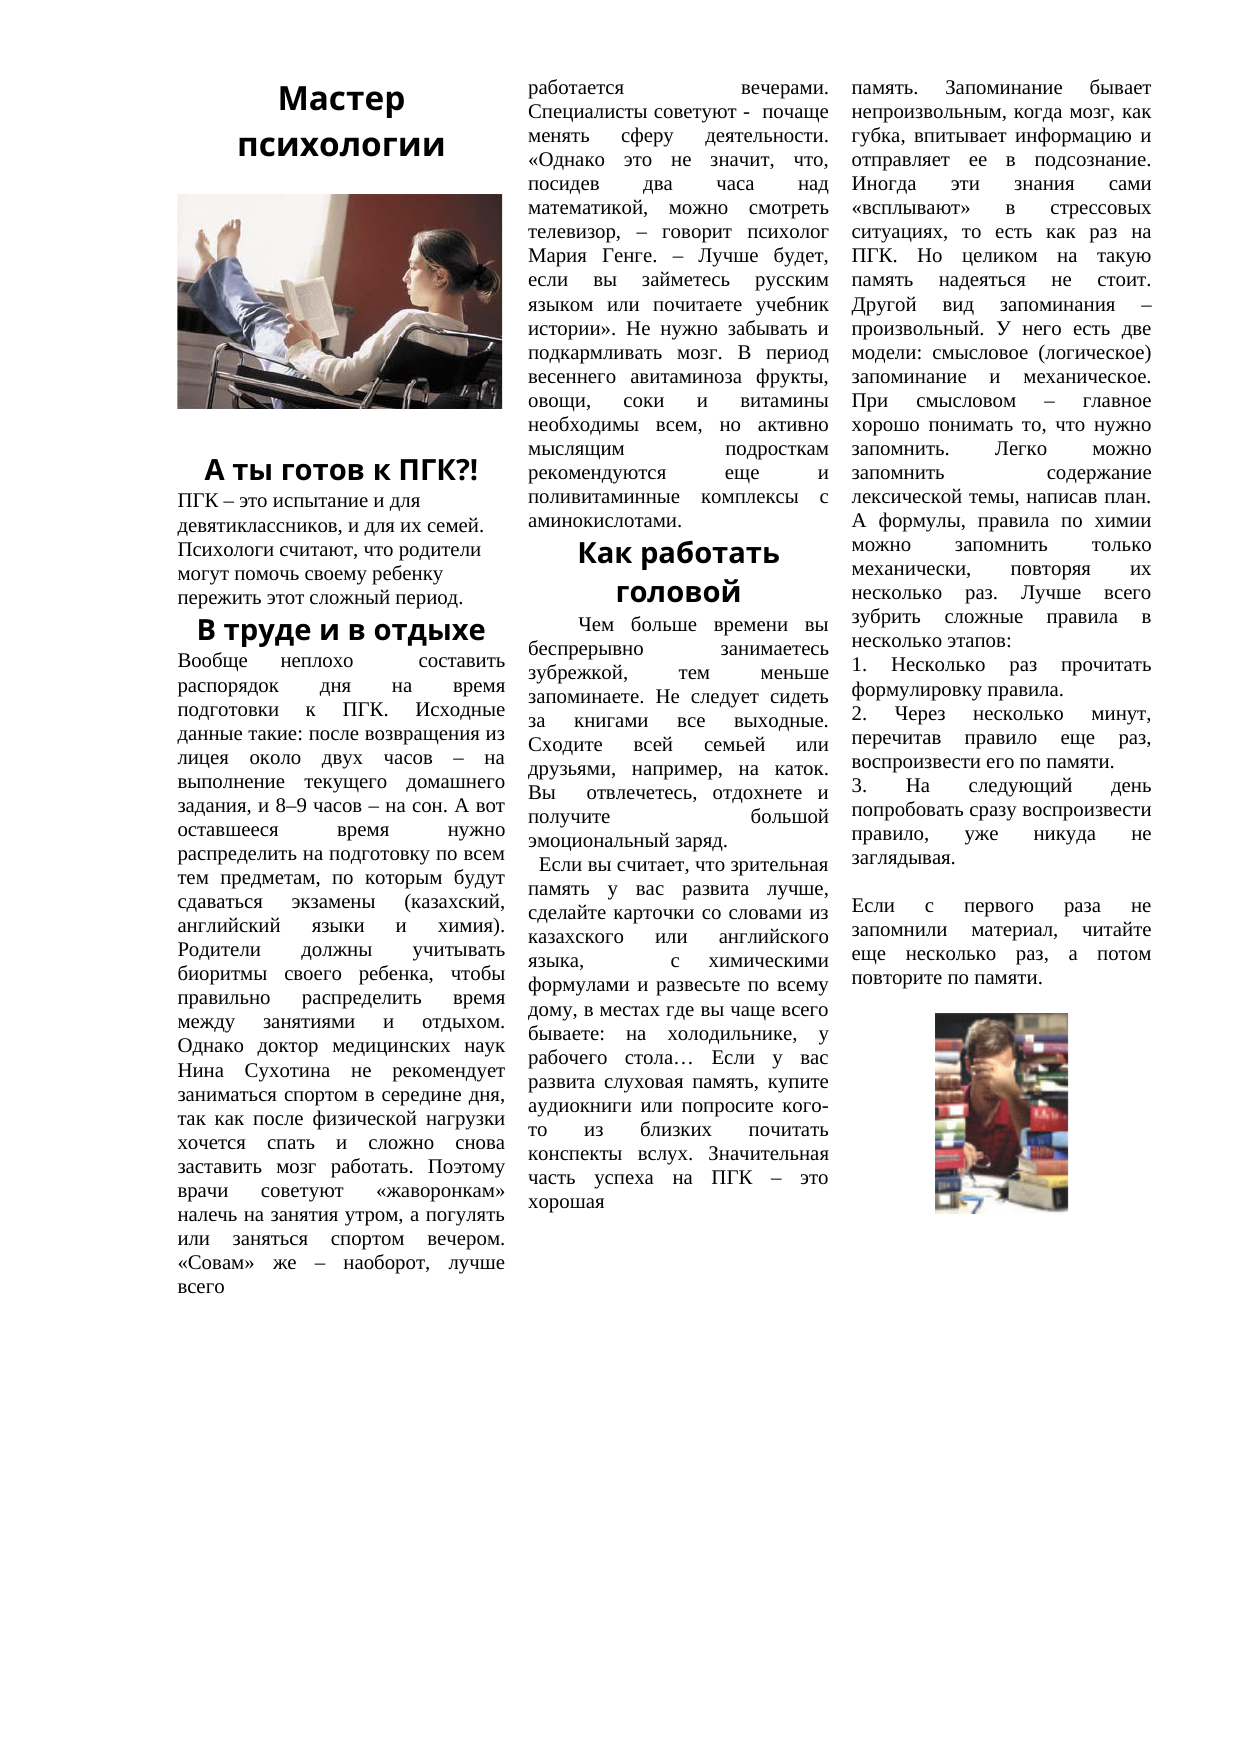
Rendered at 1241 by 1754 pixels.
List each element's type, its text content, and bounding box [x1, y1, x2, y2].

table_header работается вечерами. Специалисты советуют - почаще менять сферу деятельности. «Однако это не значит, что, посидев два часа над математикой, можно смотреть телевизор, – говорит психолог Мария Генге. – Лучше будет, если вы займетесь русским языком или почитаете учебник истории». Не нужно забывать и подкармливать мозг. В период весеннего авитаминоза фрукты, овощи, соки и витамины необходимы всем, но активно мыслящим подросткам рекомендуются еще и поливитаминные комплексы с аминокислотами. Как работать головой Чем больше времени вы беспрерывно занимаетесь зубрежкой, тем меньше запоминаете. Не следует сидеть за книгами все выходные. Сходите всей семьей или друзьями, например, на каток. Вы отвлечетесь, отдохнете и получите большой эмоциональный заряд. Если вы считает, что зрительная память у вас развита лучше, сделайте карточки со словами из казахского или английского языка, с химическими формулами и развесьте по всему дому, в местах где вы чаще всего бываете: на холодильнике, у рабочего стола… Если у вас развита слуховая память, купите аудиокниги или попросите кого-то из близких почитать конспекты вслух. Значительная часть успеха на ПГК – это хорошая [517, 75, 840, 1609]
picture [935, 1013, 1069, 1214]
picture [177, 194, 503, 409]
table_header Мастер психологии А ты готов к ПГК?! ПГК – это испытание и для девятиклассников, и для их семей. Психологи считают, что родители могут помочь своему ребенку пережить этот сложный период. В труде и в отдыхе Вообще неплохо составить распорядок дня на время подготовки к ПГК. Исходные данные такие: после возвращения из лицея около двух часов – на выполнение текущего домашнего задания, и 8–9 часов – на сон. А вот оставшееся время нужно распределить на подготовку по всем тем предметам, по которым будут сдаваться экзамены (казахский, английский языки и химия). Родители должны учитывать биоритмы своего ребенка, чтобы правильно распределить время между занятиями и отдыхом. Однако доктор медицинских наук Нина Сухотина не рекомендует заниматься спортом в середине дня, так как после физической нагрузки хочется спать и сложно снова заставить мозг работать. Поэтому врачи советуют «жаворонкам» налечь на занятия утром, а погулять или заняться спортом вечером. «Совам» же – наоборот, лучше всего [166, 75, 517, 1609]
table_header память. Запоминание бывает непроизвольным, когда мозг, как губка, впитывает информацию и отправляет ее в подсознание. Иногда эти знания сами «всплывают» в стрессовых ситуациях, то есть как раз на ПГК. Но целиком на такую память надеяться не стоит. Другой вид запоминания – произвольный. У него есть две модели: смысловое (логическое) запоминание и механическое. При смысловом – главное хорошо понимать то, что нужно запомнить. Легко можно запомнить содержание лексической темы, написав план. А формулы, правила по химии можно запомнить только механически, повторяя их несколько раз. Лучше всего зубрить сложные правила в несколько этапов: 1. Несколько раз прочитать формулировку правила. 2. Через несколько минут, перечитав правило еще раз, воспроизвести его по памяти. 3. На следующий день попробовать сразу воспроизвести правило, уже никуда не заглядывая. Если с первого раза не запомнили материал, читайте еще несколько раз, а потом повторите по памяти. [840, 75, 1163, 1609]
